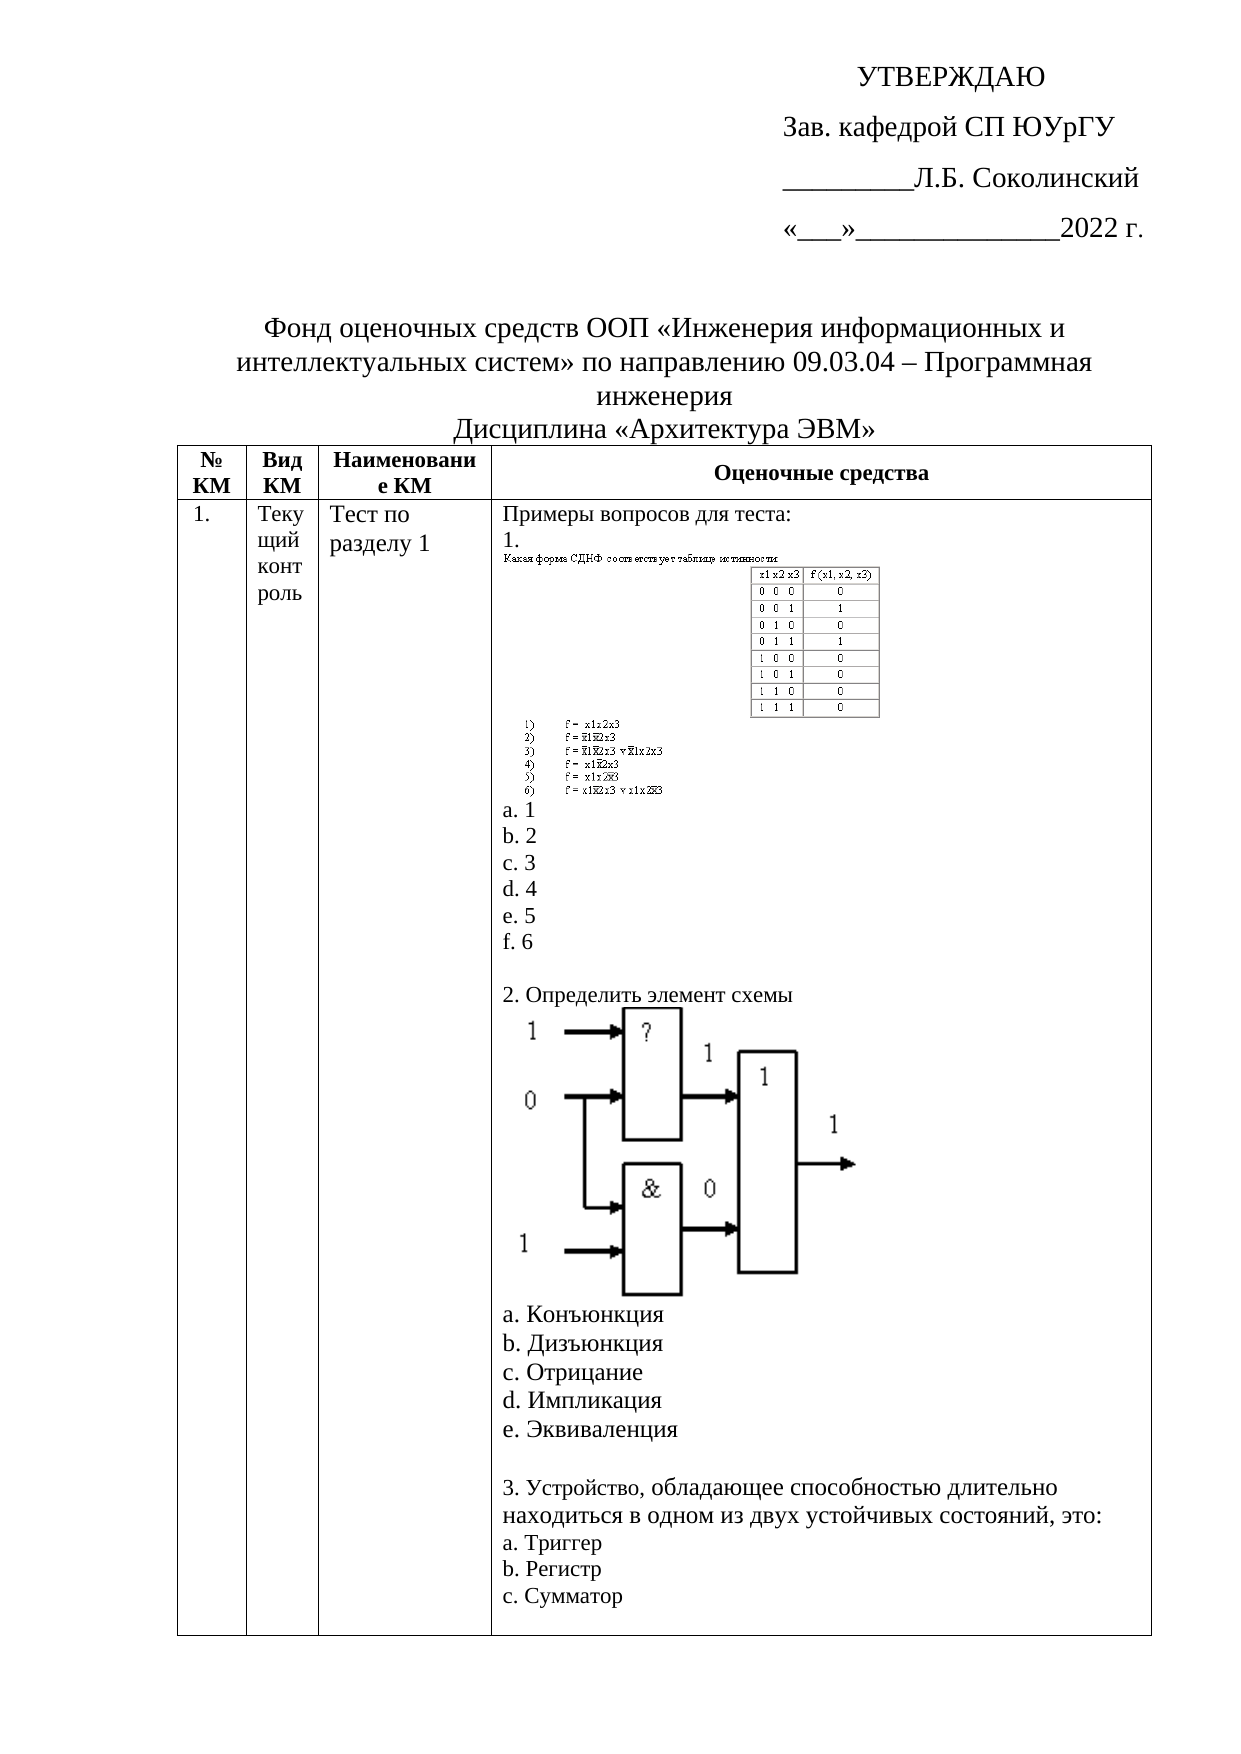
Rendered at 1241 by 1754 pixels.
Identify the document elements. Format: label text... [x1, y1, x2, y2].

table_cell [492, 500, 1151, 1634]
table_cell Текущий контроль [247, 500, 318, 1634]
text УТВЕРЖДАЮ [856, 59, 1152, 93]
table_header Наименование КМ [319, 446, 491, 498]
table_header Вид КМ [247, 446, 318, 498]
text _________Л.Б. Соколинский [783, 160, 1152, 193]
text Зав. кафедрой СП ЮУрГУ [783, 109, 1152, 143]
table_cell [178, 500, 246, 1634]
table_header Оценочные средства [492, 446, 1151, 498]
text Фонд оценочных средств ООП «Инженерия информационных и интеллектуальных систем» по направлению 09.03.04 – Программная инженерия [177, 311, 1152, 411]
table_header № КМ [178, 446, 246, 498]
text «___»______________2022 г. [783, 210, 1152, 243]
picture [502, 552, 883, 797]
picture [502, 1007, 861, 1300]
table_cell Тест по разделу 1 [319, 500, 491, 1634]
text Дисциплина «Архитектура ЭВМ» [177, 411, 1152, 445]
